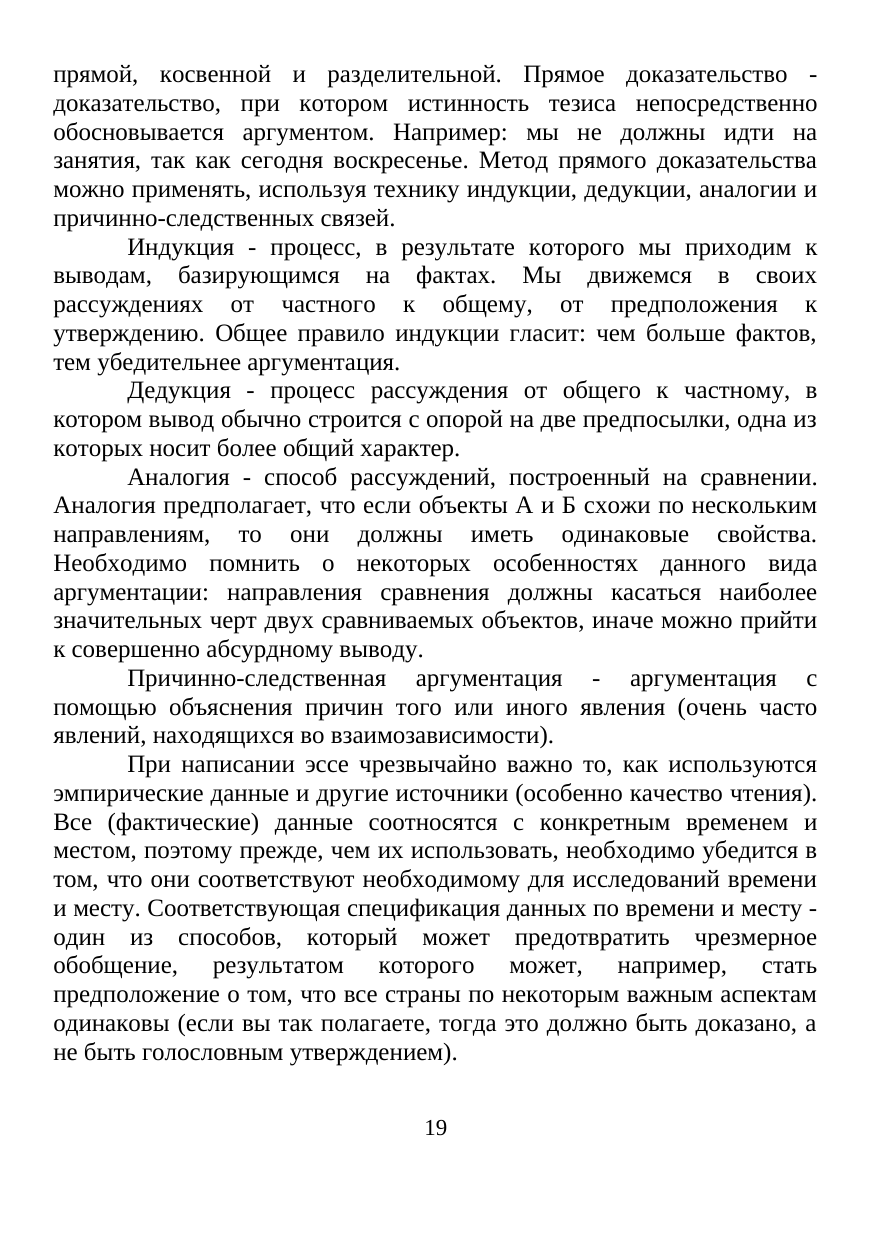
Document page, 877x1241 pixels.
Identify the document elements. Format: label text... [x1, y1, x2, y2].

text Индукция - процесс, в результате которого мы приходим к выводам, базирующимся на фактах. Мы движемся в своих рассуждениях от частного к общему, от предположения к утверждению. Общее правило индукции гласит: чем больше фактов, тем убедительнее аргументация. [53, 232, 818, 375]
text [53, 59, 818, 232]
text Дедукция - процесс рассуждения от общего к частному, в котором вывод обычно строится с опорой на две предпосылки, одна из которых носит более общий характер. [53, 375, 818, 462]
text Аналогия - способ рассуждений, построенный на сравнении. Аналогия предполагает, что если объекты А и Б схожи по нескольким направлениям, то они должны иметь одинаковые свойства. Необходимо помнить о некоторых особенностях данного вида аргументации: направления сравнения должны касаться наиболее значительных черт двух сравниваемых объектов, иначе можно прийти к совершенно абсурдному выводу. [53, 462, 818, 663]
text Причинно-следственная аргументация - аргументация с помощью объяснения причин того или иного явления (очень часто явлений, находящихся во взаимозависимости). [53, 663, 818, 749]
text При написании эссе чрезвычайно важно то, как используются эмпирические данные и другие источники (особенно качество чтения). Все (фактические) данные соотносятся с конкретным временем и местом, поэтому прежде, чем их использовать, необходимо убедится в том, что они соответствуют необходимому для исследований времени и месту. Соответствующая спецификация данных по времени и месту - один из способов, который может предотвратить чрезмерное обобщение, результатом которого может, например, стать предположение о том, что все страны по некоторым важным аспектам одинаковы (если вы так полагаете, тогда это должно быть доказано, а не быть голословным утверждением). [53, 749, 818, 1065]
